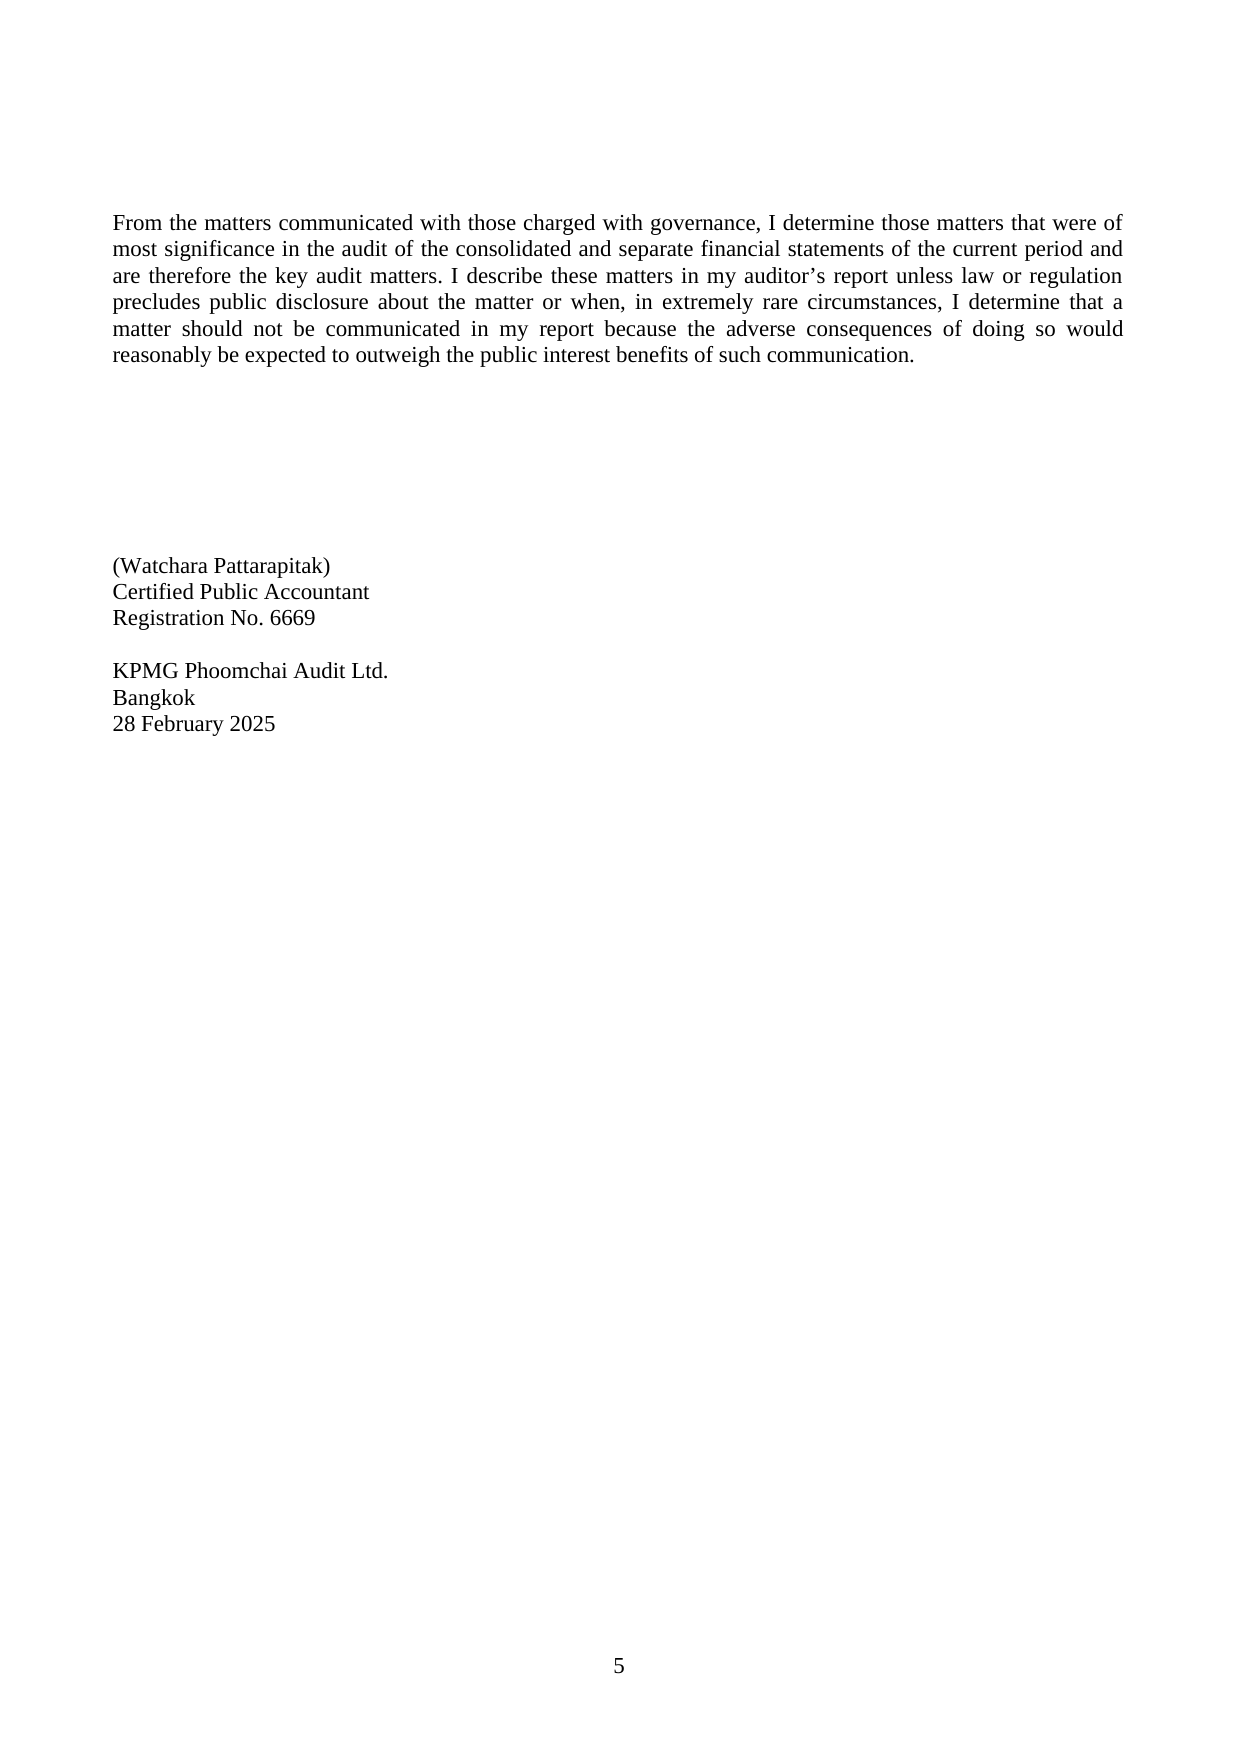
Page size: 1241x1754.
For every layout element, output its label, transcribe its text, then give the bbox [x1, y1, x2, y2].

text From the matters communicated with those charged with governance, I determine those matters that were of most significance in the audit of the consolidated and separate financial statements of the current period and are therefore the key audit matters. I describe these matters in my auditor’s report unless law or regulation precludes public disclosure about the matter or when, in extremely rare circumstances, I determine that a matter should not be communicated in my report because the adverse consequences of doing so would reasonably be expected to outweigh the public interest benefits of such communication. [112, 209, 1125, 367]
text (Watchara Pattarapitak) [112, 552, 1120, 578]
text KPMG Phoomchai Audit Ltd. [112, 657, 1129, 683]
text Certified Public Accountant [112, 578, 1120, 604]
text Bangkok [112, 683, 1129, 710]
text Registration No. 6669 [112, 604, 1120, 631]
text 28 February 2025 [112, 710, 1129, 736]
